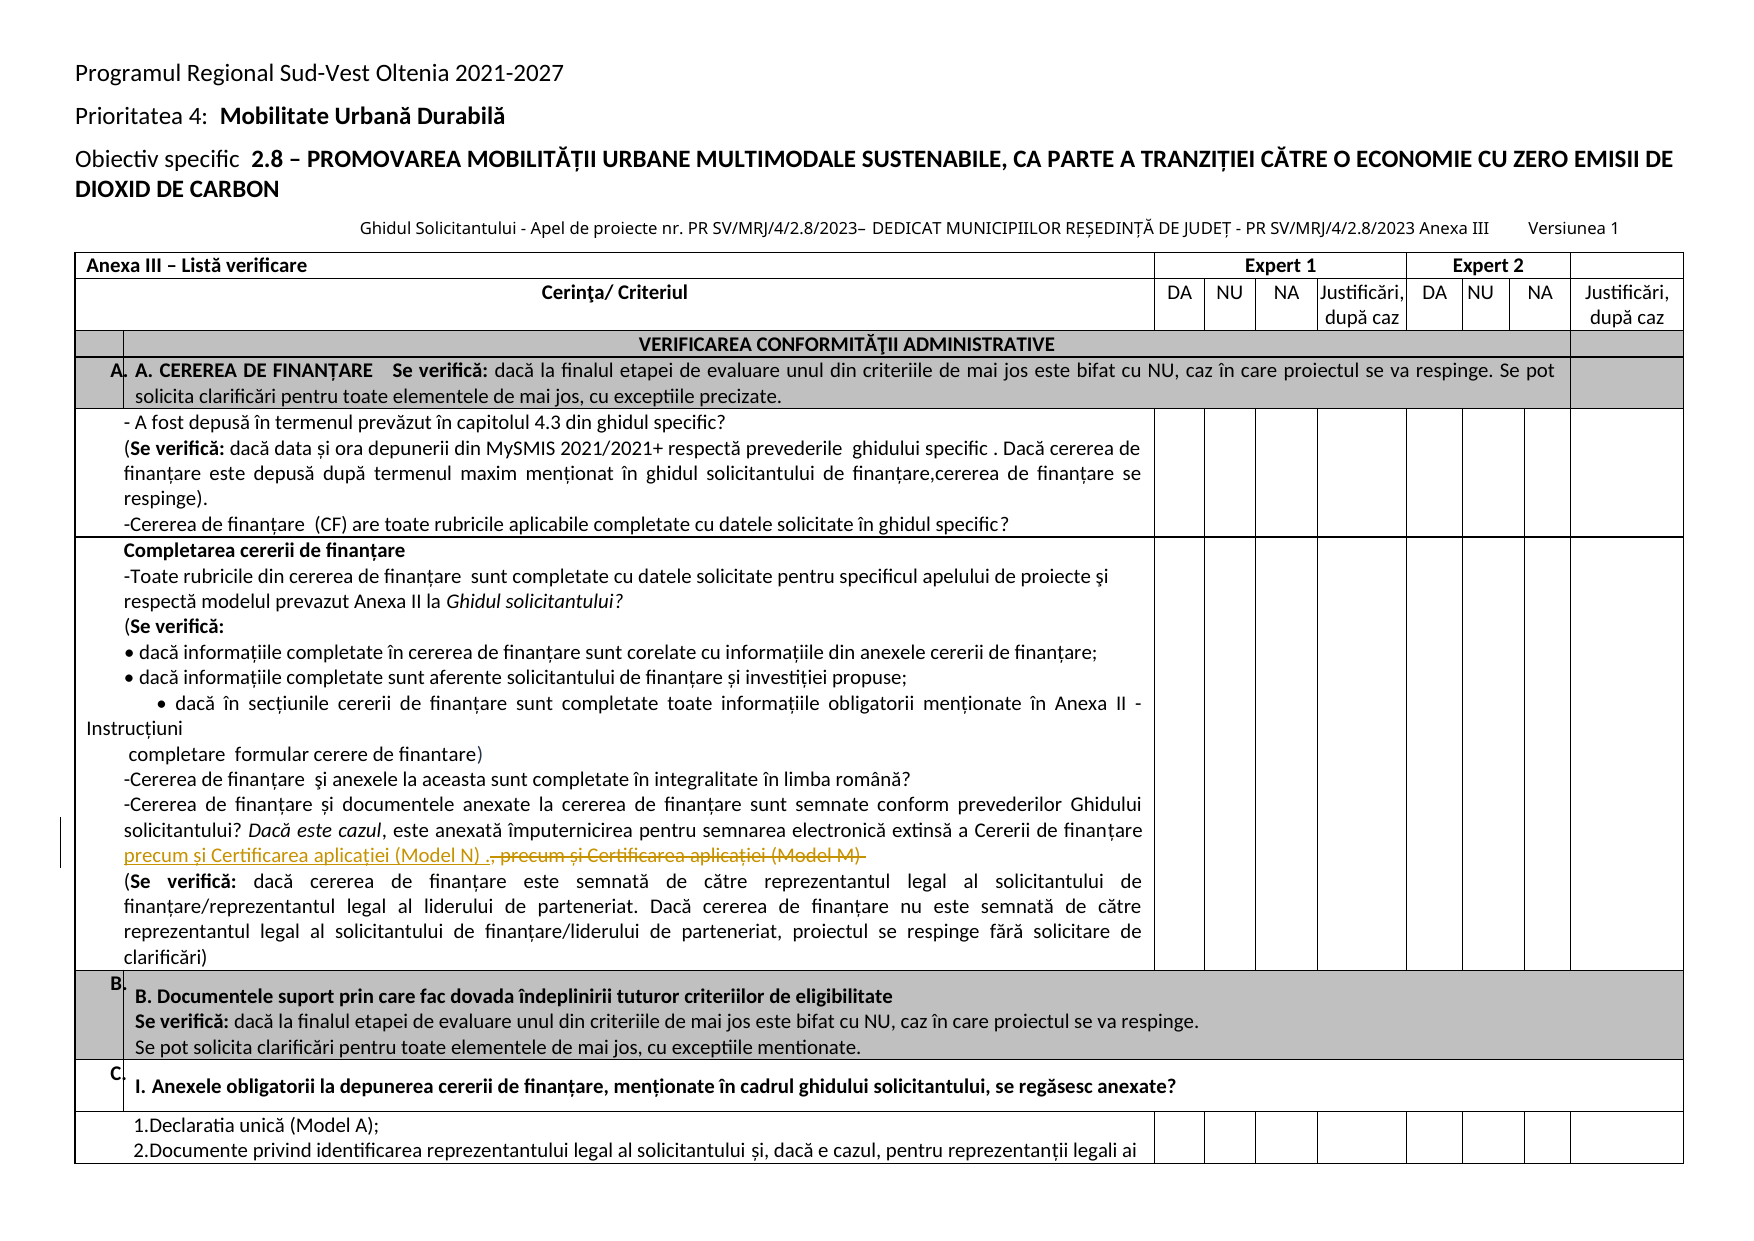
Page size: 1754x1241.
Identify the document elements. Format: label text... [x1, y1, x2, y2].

table_cell A. CEREREA DE FINANŢARE Se verifică: dacă la finalul etapei de evaluare unul din criteriile de mai jos este bifat cu NU, caz în care proiectul se va respinge. Se pot solicita clarificări pentru toate elementele de mai jos, cu exceptiile precizate. [124, 358, 1570, 408]
table_cell Justificări, după caz [1571, 279, 1683, 330]
table_cell DA [1407, 279, 1462, 330]
table_cell [76, 358, 123, 408]
table_cell [1256, 409, 1317, 536]
table_cell [1205, 409, 1255, 536]
table_cell [76, 331, 123, 356]
table_cell [1463, 1112, 1524, 1163]
table_cell [1571, 331, 1683, 356]
table_cell DA [1155, 279, 1204, 330]
table_cell [1318, 1112, 1406, 1163]
table_cell [1571, 538, 1683, 969]
table_cell [1318, 409, 1406, 536]
table_cell NA [1510, 279, 1570, 330]
table_cell [1155, 538, 1204, 969]
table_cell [76, 1112, 1154, 1163]
table_cell [1525, 409, 1570, 536]
table_cell [1205, 538, 1255, 969]
table_cell [1407, 538, 1462, 969]
table_cell NU [1463, 279, 1509, 330]
table_cell [1155, 1112, 1204, 1163]
table_cell NU [1205, 279, 1255, 330]
table_header Anexa III – Listă verificare [76, 253, 1154, 278]
table_cell [1256, 1112, 1317, 1163]
table_cell [1463, 538, 1524, 969]
table_cell I. Anexele obligatorii la depunerea cererii de finanțare, menționate în cadrul ghidului solicitantului, se regăsesc anexate? [124, 1060, 1683, 1111]
table_header Expert 2 [1407, 253, 1570, 278]
table_header [1571, 253, 1683, 278]
table_cell [1463, 409, 1524, 536]
table_cell Completarea cererii de finanțare -Toate rubricile din cererea de finanțare sunt completate cu datele solicitate pentru specificul apelului de proiecte şi respectă modelul prevazut Anexa II la Ghidul solicitantului? (Se verifică: • dacă informațiile completate în cererea de finanțare sunt corelate cu informațiile din anexele cererii de finanțare; • dacă informațiile completate sunt aferente solicitantului de finanțare și investiției propuse; • dacă în secțiunile cererii de finanțare sunt completate toate informațiile obligatorii menționate în Anexa II - Instrucțiuni completare formular cerere de finantare) -Cererea de finanţare şi anexele la aceasta sunt completate în integralitate în limba română? -Cererea de finanţare şi documentele anexate la cererea de finanțare sunt semnate conform prevederilor Ghidului solicitantului? Dacă este cazul, este anexată împuternicirea pentru semnarea electronică extinsă a Cererii de finanţare (Se verifică: dacă cererea de finanțare este semnată de către reprezentantul legal al solicitantului de finanțare/reprezentantul legal al liderului de parteneriat. Dacă cererea de finanțare nu este semnată de către reprezentantul legal al solicitantului de finanțare/liderului de parteneriat, proiectul se respinge fără solicitare de clarificări) [76, 538, 1154, 969]
table_cell Cerinţa/ Criteriul [76, 279, 1154, 330]
table_cell [1571, 1112, 1683, 1163]
table_cell [1407, 1112, 1462, 1163]
table_cell [1571, 409, 1683, 536]
table_cell [1318, 538, 1406, 969]
table_cell [1571, 358, 1683, 408]
table_cell NA [1256, 279, 1317, 330]
table_cell VERIFICAREA CONFORMITĂŢII ADMINISTRATIVE [124, 331, 1570, 356]
table_cell Justificări, după caz [1318, 279, 1406, 330]
table_cell [1155, 409, 1204, 536]
table_cell - A fost depusă în termenul prevăzut în capitolul 4.3 din ghidul specific? (Se verifică: dacă data și ora depunerii din MySMIS 2021/2021+ respectă prevederile ghidului specific . Dacă cererea de finanțare este depusă după termenul maxim menționat în ghidul solicitantului de finanțare,cererea de finanțare se respinge). -Cererea de finanțare (CF) are toate rubricile aplicabile completate cu datele solicitate în ghidul specific? [76, 409, 1154, 536]
table_cell [1525, 1112, 1570, 1163]
table_cell [1205, 1112, 1255, 1163]
table_header Expert 1 [1155, 253, 1406, 278]
table_cell [76, 971, 123, 1059]
table_cell [1525, 538, 1570, 969]
table_cell [1256, 538, 1317, 969]
table_cell [76, 1060, 123, 1111]
table_cell [1407, 409, 1462, 536]
table_cell B. Documentele suport prin care fac dovada îndeplinirii tuturor criteriilor de eligibilitate Se verifică: dacă la finalul etapei de evaluare unul din criteriile de mai jos este bifat cu NU, caz în care proiectul se va respinge. Se pot solicita clarificări pentru toate elementele de mai jos, cu exceptiile mentionate. [124, 971, 1683, 1059]
